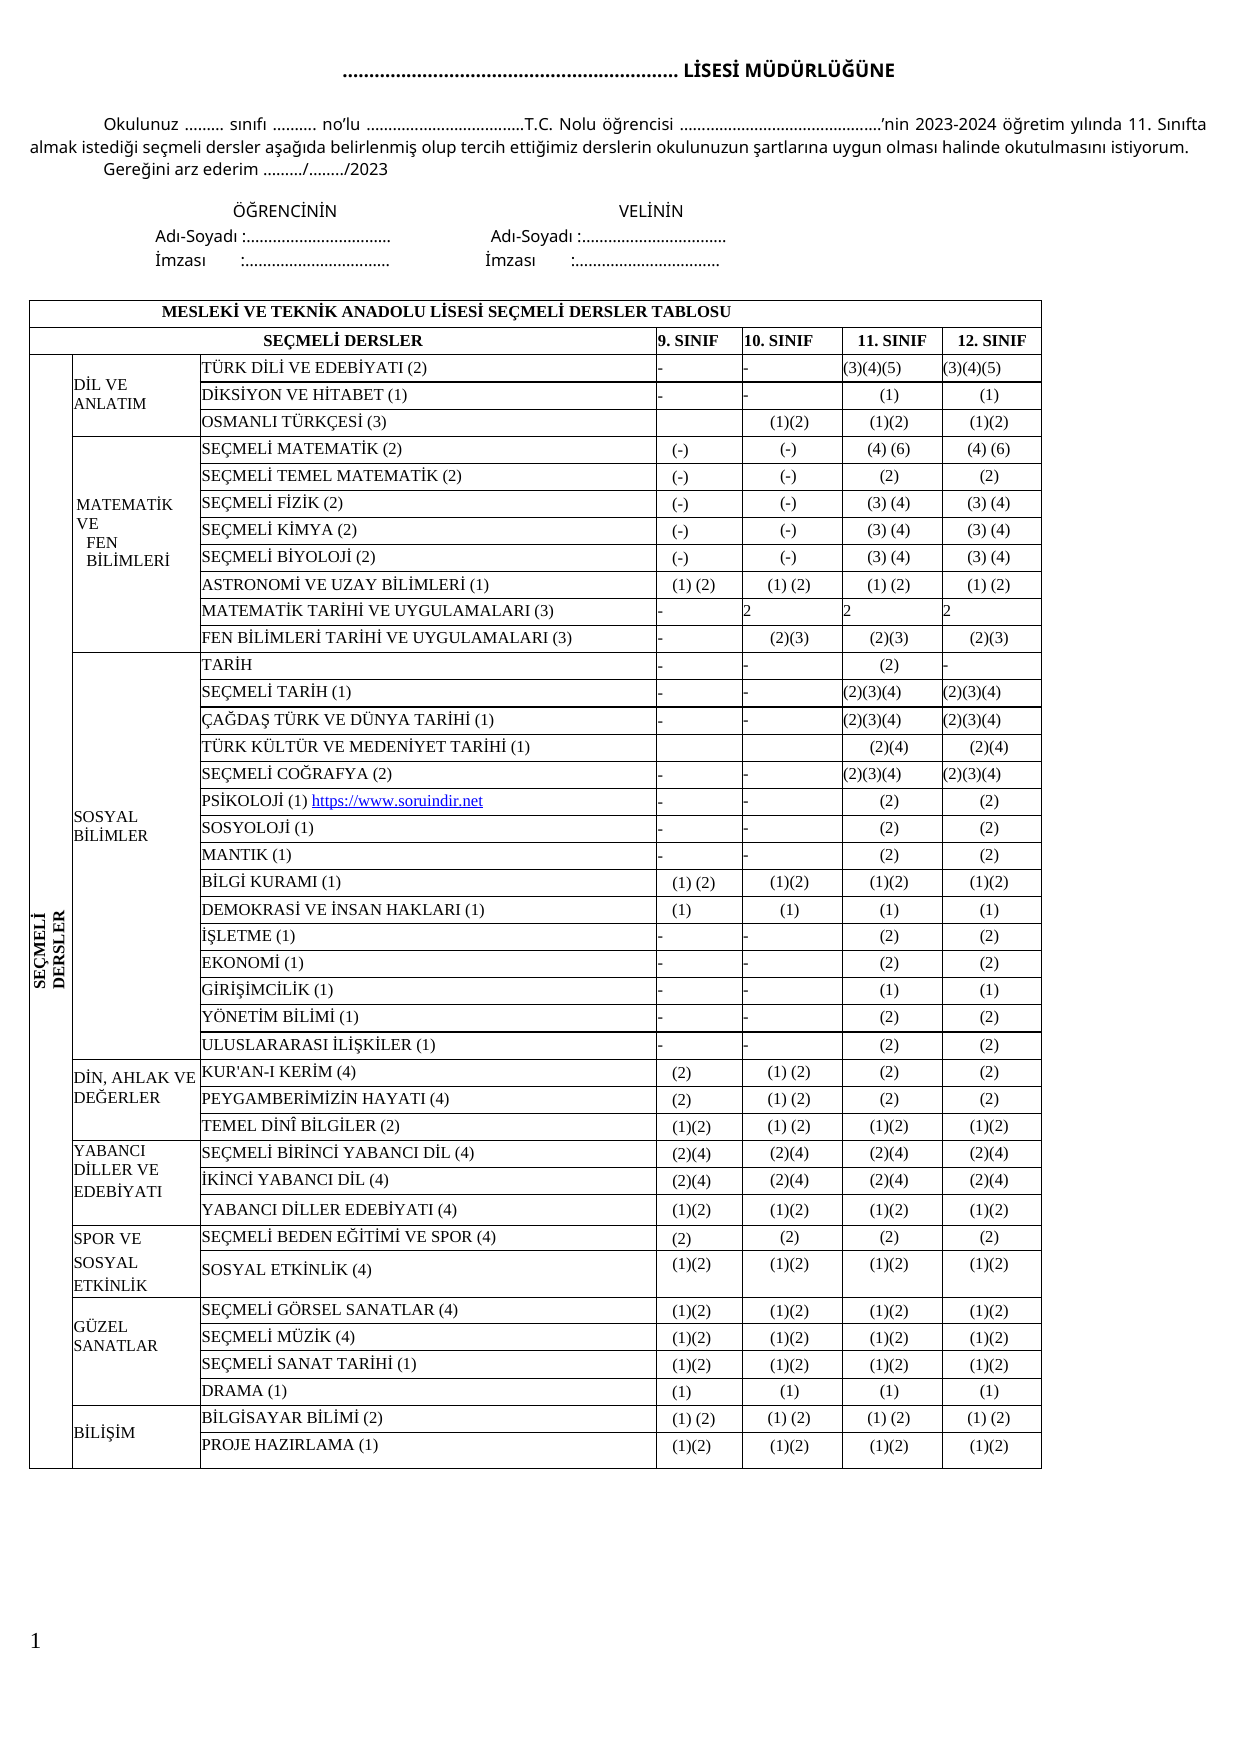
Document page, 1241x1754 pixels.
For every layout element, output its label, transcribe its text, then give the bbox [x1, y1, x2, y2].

table_cell SOSYAL ETKİNLİK (4) [201, 1251, 656, 1297]
table_cell DİKSİYON VE HİTABET (1) [201, 383, 656, 408]
table_cell MATEMATİK VE FEN BİLİMLERİ [73, 437, 200, 652]
table_cell (2)(4) [843, 1141, 942, 1167]
table_cell İŞLETME (1) [201, 924, 656, 950]
table_cell (2)(4) [743, 1141, 842, 1167]
table_cell 9. SINIF [657, 328, 742, 354]
table_cell (2)(4) [943, 1168, 1041, 1194]
table_cell (2) [843, 924, 942, 950]
table_cell (1) [743, 1379, 842, 1404]
table_cell (2) [843, 843, 942, 869]
table_cell - [657, 599, 742, 625]
text Okulunuz ……… sınıfı ………. no’lu ………………………….…..T.C. Nolu öğrencisi …………………………………….…’nin 2023-2024 öğretim yılında 11. Sınıfta almak istediği seçmeli dersler aşağıda belirlenmiş olup tercih ettiğimiz derslerin okulunuzun şartlarına uygun olması halinde okutulmasını istiyorum. [29, 112, 1208, 158]
table_cell - [743, 1033, 842, 1058]
table_cell GİRİŞİMCİLİK (1) [201, 978, 656, 1004]
table_cell - [743, 653, 842, 679]
table_cell (2) [743, 1226, 842, 1250]
table_cell PROJE HAZIRLAMA (1) [201, 1433, 656, 1468]
table_cell TÜRK KÜLTÜR VE MEDENİYET TARİHİ (1) [201, 735, 656, 761]
table_cell 2 [743, 599, 842, 625]
table_cell KUR'AN-I KERİM (4) [201, 1060, 656, 1086]
table_cell - [657, 1005, 742, 1031]
table_cell (1)(2) [743, 870, 842, 896]
table_cell (2)(4) [943, 1141, 1041, 1167]
table_cell (2) [843, 1005, 942, 1031]
table_cell (2) [943, 1060, 1041, 1086]
table_cell (1)(2) [943, 1195, 1041, 1225]
table_cell (-) [657, 518, 742, 544]
table_cell (2) [657, 1087, 742, 1113]
table_cell (1)(2) [943, 1251, 1041, 1297]
table_cell FEN BİLİMLERİ TARİHİ VE UYGULAMALARI (3) [201, 626, 656, 652]
table_cell BİLGİ KURAMI (1) [201, 870, 656, 896]
table_cell YÖNETİM BİLİMİ (1) [201, 1005, 656, 1031]
table_cell (1)(2) [943, 1114, 1041, 1140]
table_cell (1)(2) [843, 1114, 942, 1140]
table_cell [743, 735, 842, 761]
table_cell (1) [943, 978, 1041, 1004]
table_cell (1) (2) [657, 870, 742, 896]
table_cell (2)(3)(4) [943, 680, 1041, 706]
table_cell (2)(3) [843, 626, 942, 652]
table_cell (3) (4) [943, 518, 1041, 544]
table_cell (2)(3) [943, 626, 1041, 652]
table_cell (1) [743, 897, 842, 923]
table_cell (1) [657, 897, 742, 923]
table_cell TEMEL DİNÎ BİLGİLER (2) [201, 1114, 656, 1140]
table_cell (2)(3)(4) [943, 708, 1041, 733]
table_cell (1)(2) [657, 1114, 742, 1140]
table_cell (1)(2) [743, 1195, 842, 1225]
table_cell (3) (4) [843, 491, 942, 517]
table_cell (1)(2) [943, 1433, 1041, 1468]
table_cell (-) [657, 545, 742, 571]
table_cell BİLGİSAYAR BİLİMİ (2) [201, 1406, 656, 1432]
table_cell (1) [943, 897, 1041, 923]
table_header MESLEKİ VE TEKNİK ANADOLU LİSESİ SEÇMELİ DERSLER TABLOSU [30, 301, 1041, 327]
table_cell (2)(3)(4) [843, 680, 942, 706]
table_cell (1) (2) [657, 572, 742, 598]
table_cell SEÇMELİ FİZİK (2) [201, 491, 656, 517]
table_cell (1)(2) [943, 410, 1041, 436]
table_cell (1)(2) [843, 870, 942, 896]
table_cell SPOR VE SOSYAL ETKİNLİK [73, 1226, 200, 1297]
table_cell - [743, 978, 842, 1004]
table_cell (-) [743, 518, 842, 544]
table_cell MATEMATİK TARİHİ VE UYGULAMALARI (3) [201, 599, 656, 625]
table_cell (1)(2) [943, 1298, 1041, 1323]
table_cell (1)(2) [843, 1351, 942, 1377]
table_cell (2) [843, 951, 942, 977]
table_cell TÜRK DİLİ VE EDEBİYATI (2) [201, 355, 656, 381]
table_cell - [743, 924, 842, 950]
table_cell (1) (2) [743, 572, 842, 598]
table_cell [657, 735, 742, 761]
table_cell - [657, 355, 742, 381]
table_cell SEÇMELİ KİMYA (2) [201, 518, 656, 544]
table_cell (2) [943, 1005, 1041, 1031]
table_cell (-) [743, 491, 842, 517]
table_cell PEYGAMBERİMİZİN HAYATI (4) [201, 1087, 656, 1113]
table_cell SEÇMELİ DERSLER [30, 355, 72, 1468]
table_cell (2) [843, 816, 942, 842]
table_cell (2)(4) [657, 1168, 742, 1194]
table_cell SOSYAL BİLİMLER [73, 653, 200, 1058]
table_cell (2)(3)(4) [843, 762, 942, 788]
table_cell (1)(2) [743, 410, 842, 436]
table_cell PSİKOLOJİ (1) https://www.soruindir.net [201, 789, 656, 815]
table_cell SEÇMELİ BİRİNCİ YABANCI DİL (4) [201, 1141, 656, 1167]
text İmzası :…………………………… İmzası :…………………………… [29, 249, 1208, 271]
table_cell (1)(2) [943, 1324, 1041, 1350]
table_cell (2)(4) [843, 1168, 942, 1194]
table_cell (3) (4) [943, 545, 1041, 571]
table_cell (-) [743, 464, 842, 490]
table_cell (2) [943, 1033, 1041, 1058]
table_cell DEMOKRASİ VE İNSAN HAKLARI (1) [201, 897, 656, 923]
table_cell (1) [843, 978, 942, 1004]
table_cell - [743, 708, 842, 733]
table_cell - [743, 355, 842, 381]
table_cell (1)(2) [657, 1351, 742, 1377]
table_cell (2)(3) [743, 626, 842, 652]
table_cell (1) (2) [943, 1406, 1041, 1432]
table_cell (1) (2) [743, 1060, 842, 1086]
table_cell (1)(2) [943, 870, 1041, 896]
table_cell SEÇMELİ TEMEL MATEMATİK (2) [201, 464, 656, 490]
table_cell OSMANLI TÜRKÇESİ (3) [201, 410, 656, 436]
table_cell (1)(2) [843, 1298, 942, 1323]
table_cell (3) (4) [943, 491, 1041, 517]
table_cell (1)(2) [743, 1351, 842, 1377]
table_cell SEÇMELİ DERSLER [30, 328, 656, 354]
table_cell (2)(3)(4) [843, 708, 942, 733]
table_cell - [657, 843, 742, 869]
table_cell - [743, 951, 842, 977]
table_cell YABANCI DİLLER VE EDEBİYATI [73, 1141, 200, 1225]
table_cell (1) (2) [943, 572, 1041, 598]
table_cell (-) [743, 437, 842, 463]
table_cell (1)(2) [657, 1195, 742, 1225]
table_cell (2) [943, 924, 1041, 950]
table_cell ULUSLARARASI İLİŞKİLER (1) [201, 1033, 656, 1058]
table_cell (1)(2) [743, 1298, 842, 1323]
text ……………………………………………………… LİSESİ MÜDÜRLÜĞÜNE [29, 57, 1208, 83]
table_cell SEÇMELİ TARİH (1) [201, 680, 656, 706]
table_cell (2) [943, 1226, 1041, 1250]
table_cell (2) [843, 1087, 942, 1113]
table_cell DRAMA (1) [201, 1379, 656, 1404]
table_cell - [657, 626, 742, 652]
table_cell - [657, 816, 742, 842]
table_cell GÜZEL SANATLAR [73, 1298, 200, 1404]
text ÖĞRENCİNİN VELİNİN [29, 200, 1208, 223]
table_cell (-) [657, 491, 742, 517]
table_cell - [657, 1033, 742, 1058]
table_cell (1) (2) [843, 572, 942, 598]
table_cell YABANCI DİLLER EDEBİYATI (4) [201, 1195, 656, 1225]
table_cell - [657, 383, 742, 408]
table_cell SEÇMELİ GÖRSEL SANATLAR (4) [201, 1298, 656, 1323]
table_cell SEÇMELİ BİYOLOJİ (2) [201, 545, 656, 571]
table_cell 10. SINIF [743, 328, 842, 354]
table_cell (-) [657, 437, 742, 463]
table_cell (1)(2) [843, 1433, 942, 1468]
table_cell İKİNCİ YABANCI DİL (4) [201, 1168, 656, 1194]
table_cell 2 [943, 599, 1041, 625]
table_cell SEÇMELİ BEDEN EĞİTİMİ VE SPOR (4) [201, 1226, 656, 1250]
table_cell (2)(3)(4) [943, 762, 1041, 788]
table_cell (1)(2) [843, 410, 942, 436]
table_cell (1)(2) [743, 1324, 842, 1350]
text Gereğini arz ederim ………/……../2023 [29, 158, 1208, 181]
table_cell - [743, 1005, 842, 1031]
table_cell (2)(4) [743, 1168, 842, 1194]
table_cell 2 [843, 599, 942, 625]
table_cell DİL VE ANLATIM [73, 355, 200, 436]
table_cell (2) [843, 653, 942, 679]
table_cell (1) (2) [743, 1406, 842, 1432]
table_cell - [657, 978, 742, 1004]
table_cell TARİH [201, 653, 656, 679]
table_cell (2) [843, 464, 942, 490]
table_cell (1) [657, 1379, 742, 1404]
table_cell SEÇMELİ MATEMATİK (2) [201, 437, 656, 463]
table_cell (2)(4) [657, 1141, 742, 1167]
table_cell (2) [943, 1087, 1041, 1113]
table_cell (4) (6) [943, 437, 1041, 463]
table_cell BİLİŞİM [73, 1406, 200, 1468]
table_cell - [657, 762, 742, 788]
table_cell (1) [843, 1379, 942, 1404]
table_cell (2)(4) [843, 735, 942, 761]
table_cell (2) [943, 789, 1041, 815]
table_cell (1)(2) [843, 1195, 942, 1225]
table_cell (1)(2) [657, 1251, 742, 1297]
table_cell (1) (2) [743, 1087, 842, 1113]
table_cell - [743, 843, 842, 869]
table_cell (1)(2) [743, 1433, 842, 1468]
table_cell (3)(4)(5) [943, 355, 1041, 381]
table_cell (1)(2) [743, 1251, 842, 1297]
table_cell (2) [943, 464, 1041, 490]
table_cell (1) [943, 1379, 1041, 1404]
table_cell SOSYOLOJİ (1) [201, 816, 656, 842]
table_cell (2) [943, 816, 1041, 842]
table_cell - [657, 680, 742, 706]
table_cell - [943, 653, 1041, 679]
table_cell (1)(2) [943, 1351, 1041, 1377]
table_cell (-) [743, 545, 842, 571]
table_cell SEÇMELİ COĞRAFYA (2) [201, 762, 656, 788]
table_cell (2) [943, 951, 1041, 977]
table_cell (1)(2) [657, 1298, 742, 1323]
table_cell (1)(2) [843, 1324, 942, 1350]
text Adı-Soyadı :…………………………… Adı-Soyadı :…………………………… [29, 224, 1208, 247]
table_cell SEÇMELİ MÜZİK (4) [201, 1324, 656, 1350]
table_cell - [657, 924, 742, 950]
table_cell (1)(2) [657, 1324, 742, 1350]
table_cell (-) [657, 464, 742, 490]
table_cell - [743, 789, 842, 815]
table_cell 12. SINIF [943, 328, 1041, 354]
table_cell (2) [943, 843, 1041, 869]
table_cell (2) [657, 1060, 742, 1086]
table_cell MANTIK (1) [201, 843, 656, 869]
table_cell (3)(4)(5) [843, 355, 942, 381]
table_cell (1) (2) [657, 1406, 742, 1432]
table_cell (2) [843, 789, 942, 815]
table_cell [657, 410, 742, 436]
table_cell (1) [843, 897, 942, 923]
table_cell (1) (2) [843, 1406, 942, 1432]
table_cell (1)(2) [657, 1433, 742, 1468]
table_cell (2) [843, 1226, 942, 1250]
table_cell (2) [843, 1033, 942, 1058]
table_cell EKONOMİ (1) [201, 951, 656, 977]
table_cell 11. SINIF [843, 328, 942, 354]
table_cell - [657, 789, 742, 815]
table_cell - [657, 708, 742, 733]
table_cell SEÇMELİ SANAT TARİHİ (1) [201, 1351, 656, 1377]
table_cell - [657, 951, 742, 977]
table_cell - [743, 816, 842, 842]
table_cell (3) (4) [843, 545, 942, 571]
table_cell - [743, 383, 842, 408]
table_cell ÇAĞDAŞ TÜRK VE DÜNYA TARİHİ (1) [201, 708, 656, 733]
table_cell (1) [843, 383, 942, 408]
table_cell ASTRONOMİ VE UZAY BİLİMLERİ (1) [201, 572, 656, 598]
table_cell (4) (6) [843, 437, 942, 463]
table_cell (2) [843, 1060, 942, 1086]
table_cell (3) (4) [843, 518, 942, 544]
table_cell - [743, 680, 842, 706]
table_cell - [743, 762, 842, 788]
table_cell (1)(2) [843, 1251, 942, 1297]
table_cell - [657, 653, 742, 679]
table_cell DİN, AHLAK VE DEĞERLER [73, 1060, 200, 1140]
table_cell (2)(4) [943, 735, 1041, 761]
table_cell (2) [657, 1226, 742, 1250]
table_cell (1) [943, 383, 1041, 408]
table_cell (1) (2) [743, 1114, 842, 1140]
